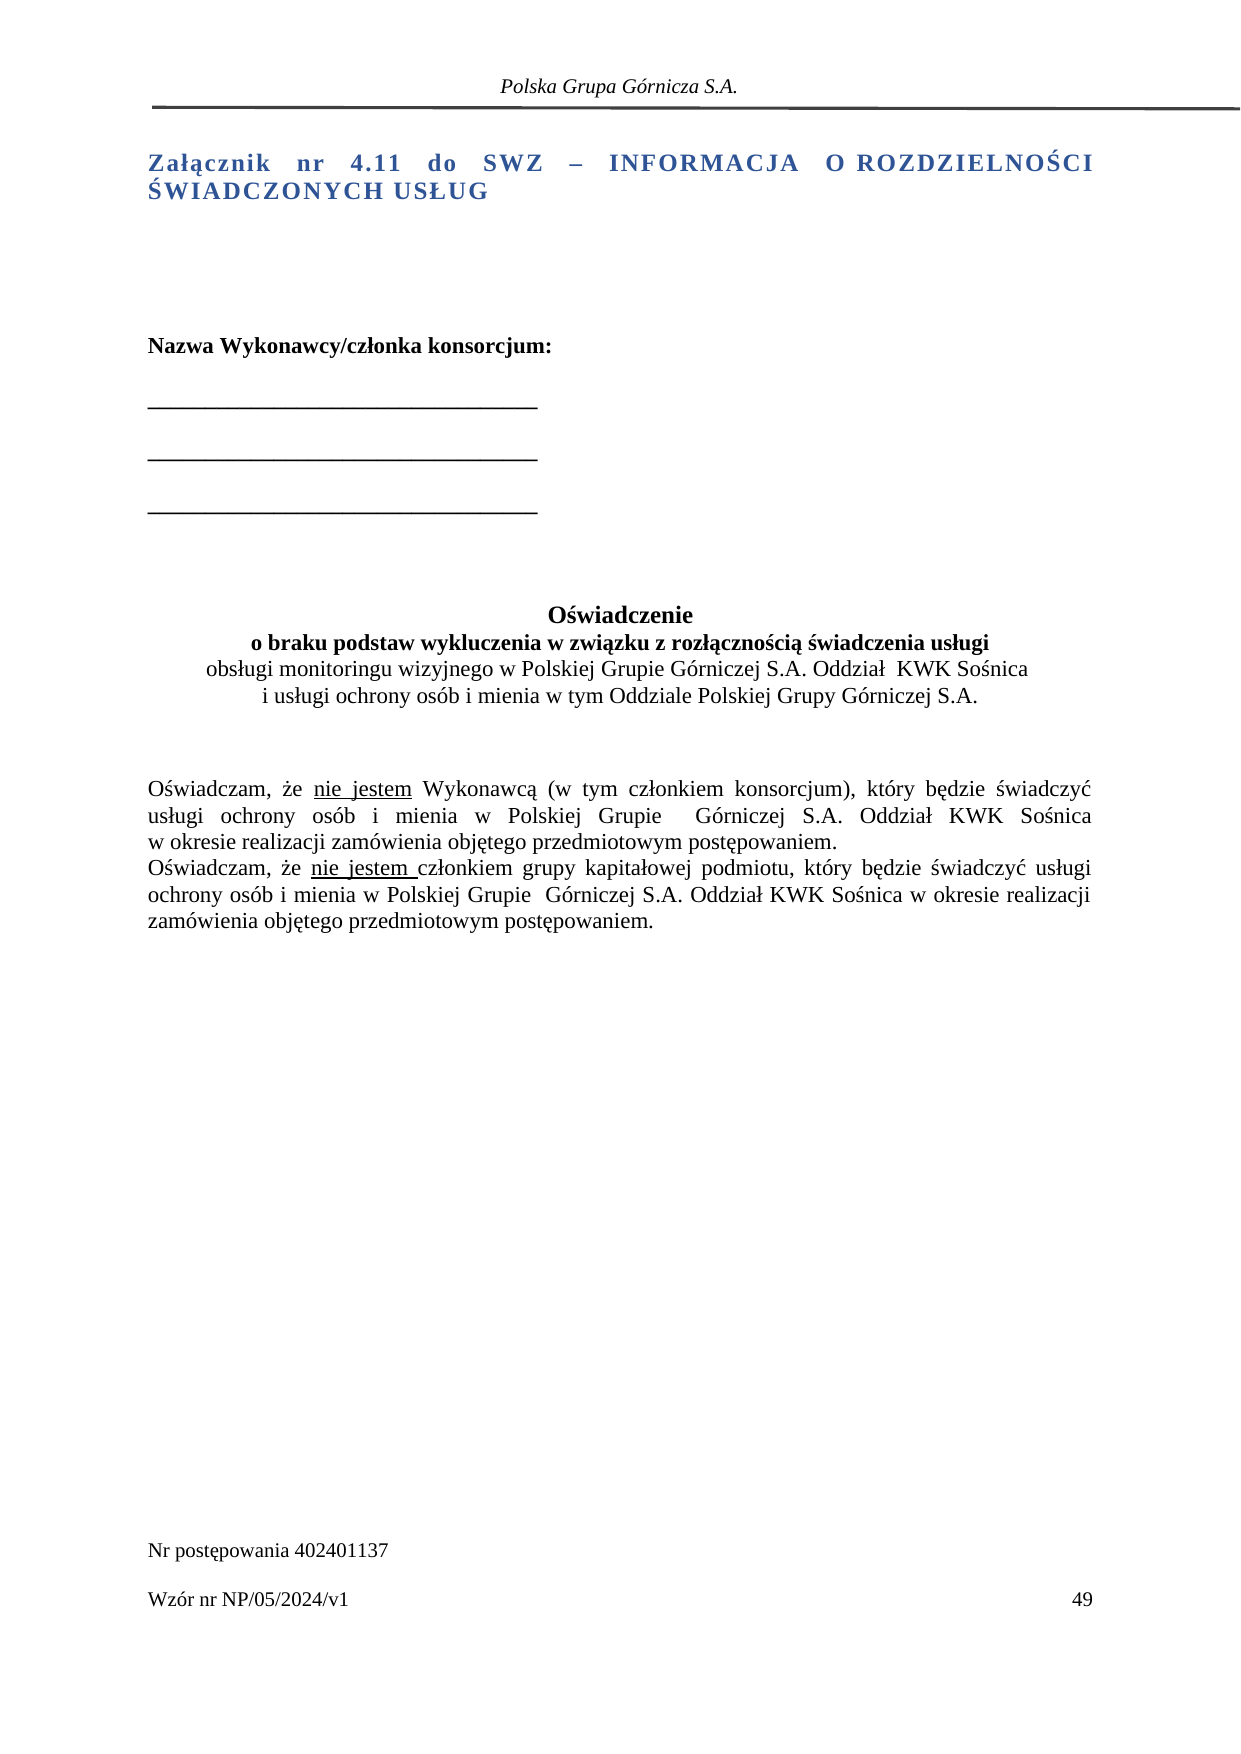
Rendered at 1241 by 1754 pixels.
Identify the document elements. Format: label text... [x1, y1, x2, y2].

text __________________________________ [148, 385, 1093, 411]
text __________________________________ [148, 490, 1093, 517]
text __________________________________ [148, 437, 1093, 464]
text Oświadczam, że nie jestem Wykonawcą (w tym członkiem konsorcjum), który będzie świadczyć usługi ochrony osób i mienia w Polskiej Grupie Górniczej S.A. Oddział KWK Sośnica w okresie realizacji zamówienia objętego przedmiotowym postępowaniem. [148, 775, 1093, 854]
text obsługi monitoringu wizyjnego w Polskiej Grupie Górniczej S.A. Oddział KWK Sośnica i usługi ochrony osób i mienia w tym Oddziale Polskiej Grupy Górniczej S.A. [148, 656, 1093, 708]
text Oświadczam, że nie jestem członkiem grupy kapitałowej podmiotu, który będzie świadczyć usługi ochrony osób i mienia w Polskiej Grupie Górniczej S.A. Oddział KWK Sośnica w okresie realizacji zamówienia objętego przedmiotowym postępowaniem. [148, 854, 1093, 933]
text Oświadczenie [148, 600, 1093, 629]
text o braku podstaw wykluczenia w związku z rozłącznością świadczenia usługi [148, 629, 1093, 656]
text Nazwa Wykonawcy/członka konsorcjum: [148, 332, 1093, 358]
text Załącznik nr 4.11 do SWZ – INFORMACJA O ROZDZIELNOŚCI ŚWIADCZONYCH USŁUG [148, 148, 1093, 205]
